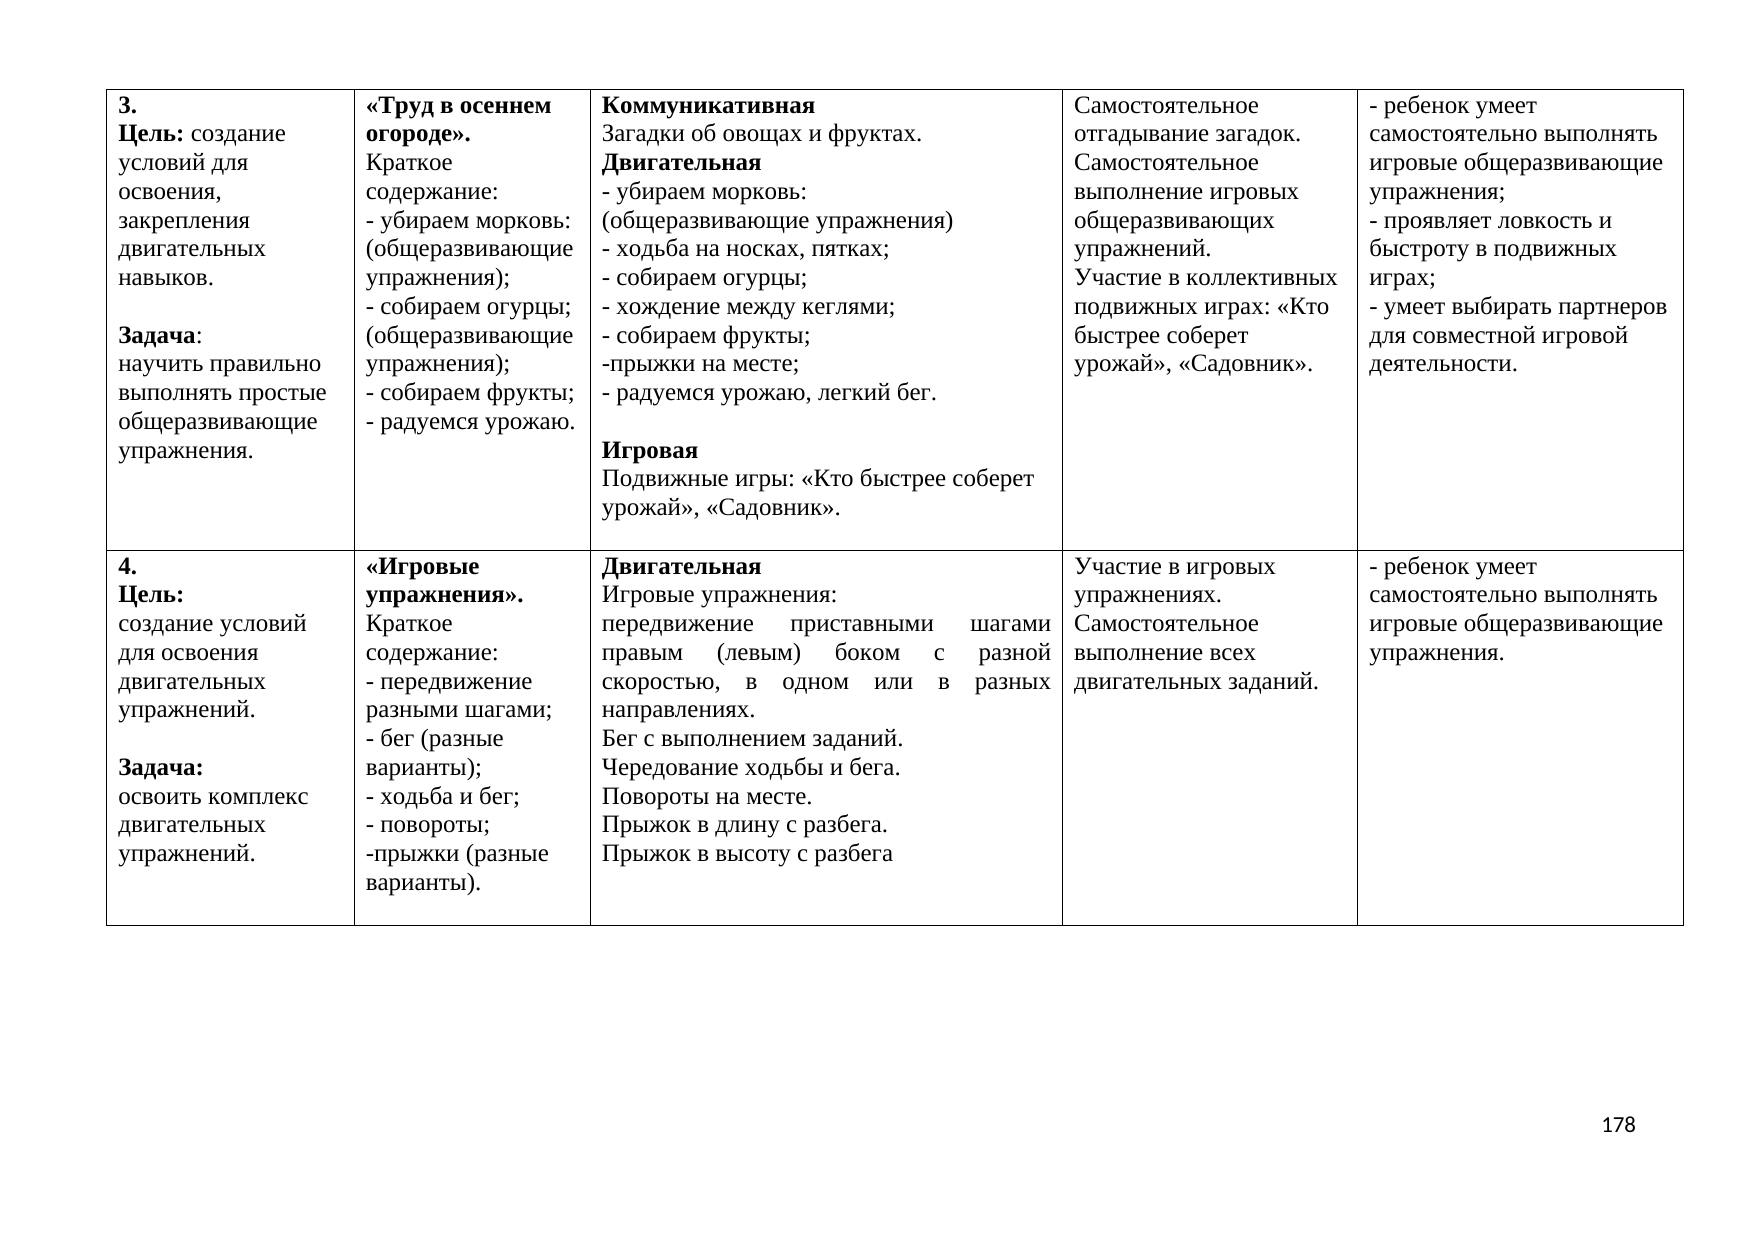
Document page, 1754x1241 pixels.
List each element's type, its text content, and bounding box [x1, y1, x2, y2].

table_header Коммуникативная Загадки об овощах и фруктах. Двигательная - убираем морковь: (общеразвивающие упражнения) - ходьба на носках, пятках; - собираем огурцы; - хождение между кеглями; - собираем фрукты; -прыжки на месте; - радуемся урожаю, легкий бег. Игровая Подвижные игры: «Кто быстрее соберет урожай», «Садовник». [591, 90, 1062, 550]
table_cell - ребенок умеет самостоятельно выполнять игровые общеразвивающие упражнения. [1358, 551, 1683, 924]
table_cell Участие в игровых упражнениях. Самостоятельное выполнение всех двигательных заданий. [1063, 551, 1357, 924]
table_header - ребенок умеет самостоятельно выполнять игровые общеразвивающие упражнения; - проявляет ловкость и быстроту в подвижных играх; - умеет выбирать партнеров для совместной игровой деятельности. [1358, 90, 1683, 550]
table_cell Двигательная Игровые упражнения: передвижение приставными шагами правым (левым) боком с разной скоростью, в одном или в разных направлениях. Бег с выполнением заданий. Чередование ходьбы и бега. Повороты на месте. Прыжок в длину с разбега. Прыжок в высоту с разбега [591, 551, 1062, 924]
table_header 3. Цель: создание условий для освоения, закрепления двигательных навыков. Задача: научить правильно выполнять простые общеразвивающие упражнения. [107, 90, 354, 550]
table_header «Труд в осеннем огороде». Краткое содержание: - убираем морковь: (общеразвивающие упражнения); - собираем огурцы; (общеразвивающие упражнения); - собираем фрукты; - радуемся урожаю. [355, 90, 590, 550]
table_cell 4. Цель: создание условий для освоения двигательных упражнений. Задача: освоить комплекс двигательных упражнений. [107, 551, 354, 924]
table_cell «Игровые упражнения». Краткое содержание: - передвижение разными шагами; - бег (разные варианты); - ходьба и бег; - повороты; -прыжки (разные варианты). [355, 551, 590, 924]
table_header Самостоятельное отгадывание загадок. Самостоятельное выполнение игровых общеразвивающих упражнений. Участие в коллективных подвижных играх: «Кто быстрее соберет урожай», «Садовник». [1063, 90, 1357, 550]
